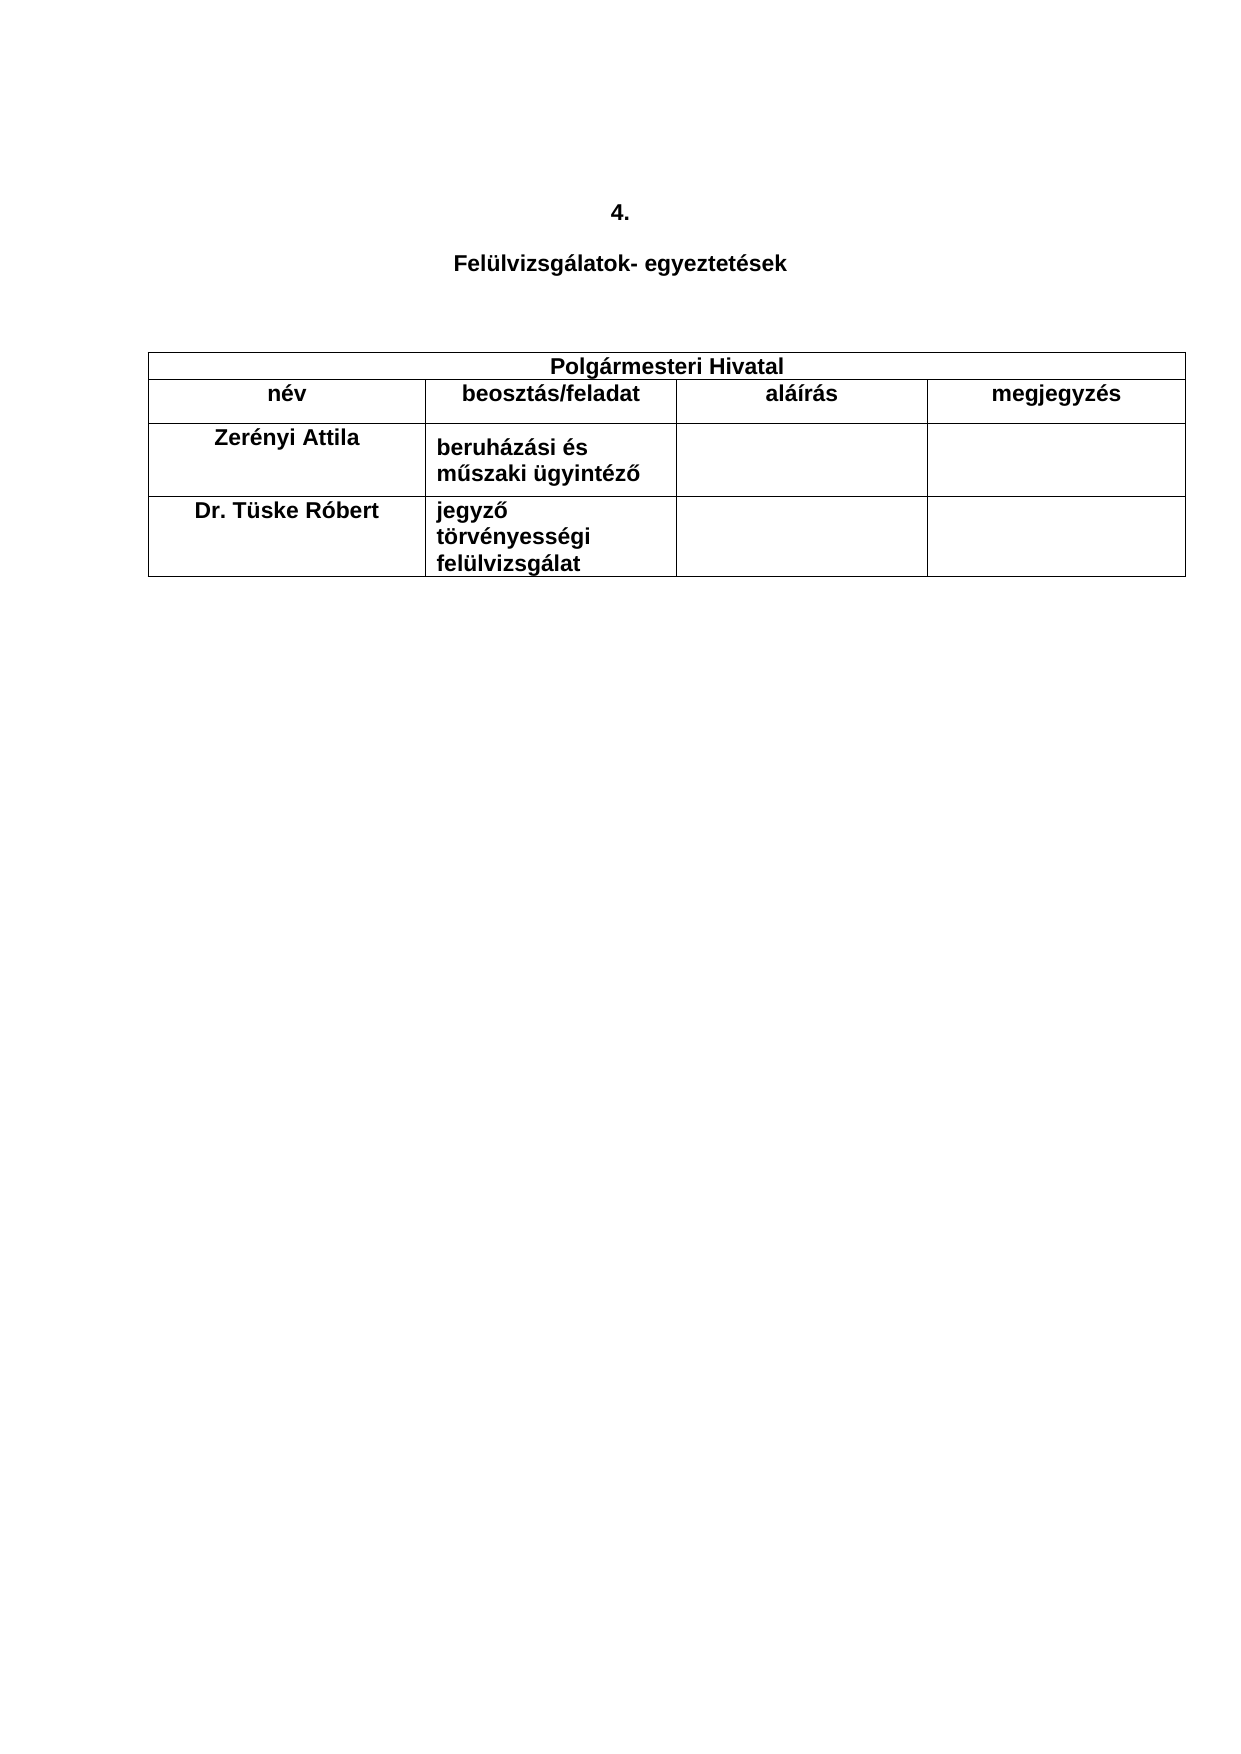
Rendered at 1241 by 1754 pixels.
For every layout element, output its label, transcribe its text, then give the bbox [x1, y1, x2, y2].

text 4. [148, 199, 1093, 225]
table_header Polgármesteri Hivatal [149, 353, 1185, 379]
table_cell megjegyzés [928, 380, 1185, 423]
table_cell [677, 497, 927, 576]
table_cell jegyző törvényességi felülvizsgálat [426, 497, 676, 576]
table_cell név [149, 380, 425, 423]
table_cell [928, 497, 1185, 576]
table_cell beosztás/feladat [426, 380, 676, 423]
text Felülvizsgálatok- egyeztetések [148, 250, 1093, 276]
table_cell Dr. Tüske Róbert [149, 497, 425, 576]
table_cell Zerényi Attila [149, 424, 425, 496]
table_cell [677, 424, 927, 496]
table_cell [928, 424, 1185, 496]
table_cell aláírás [677, 380, 927, 423]
table_cell beruházási és műszaki ügyintéző [426, 424, 676, 496]
